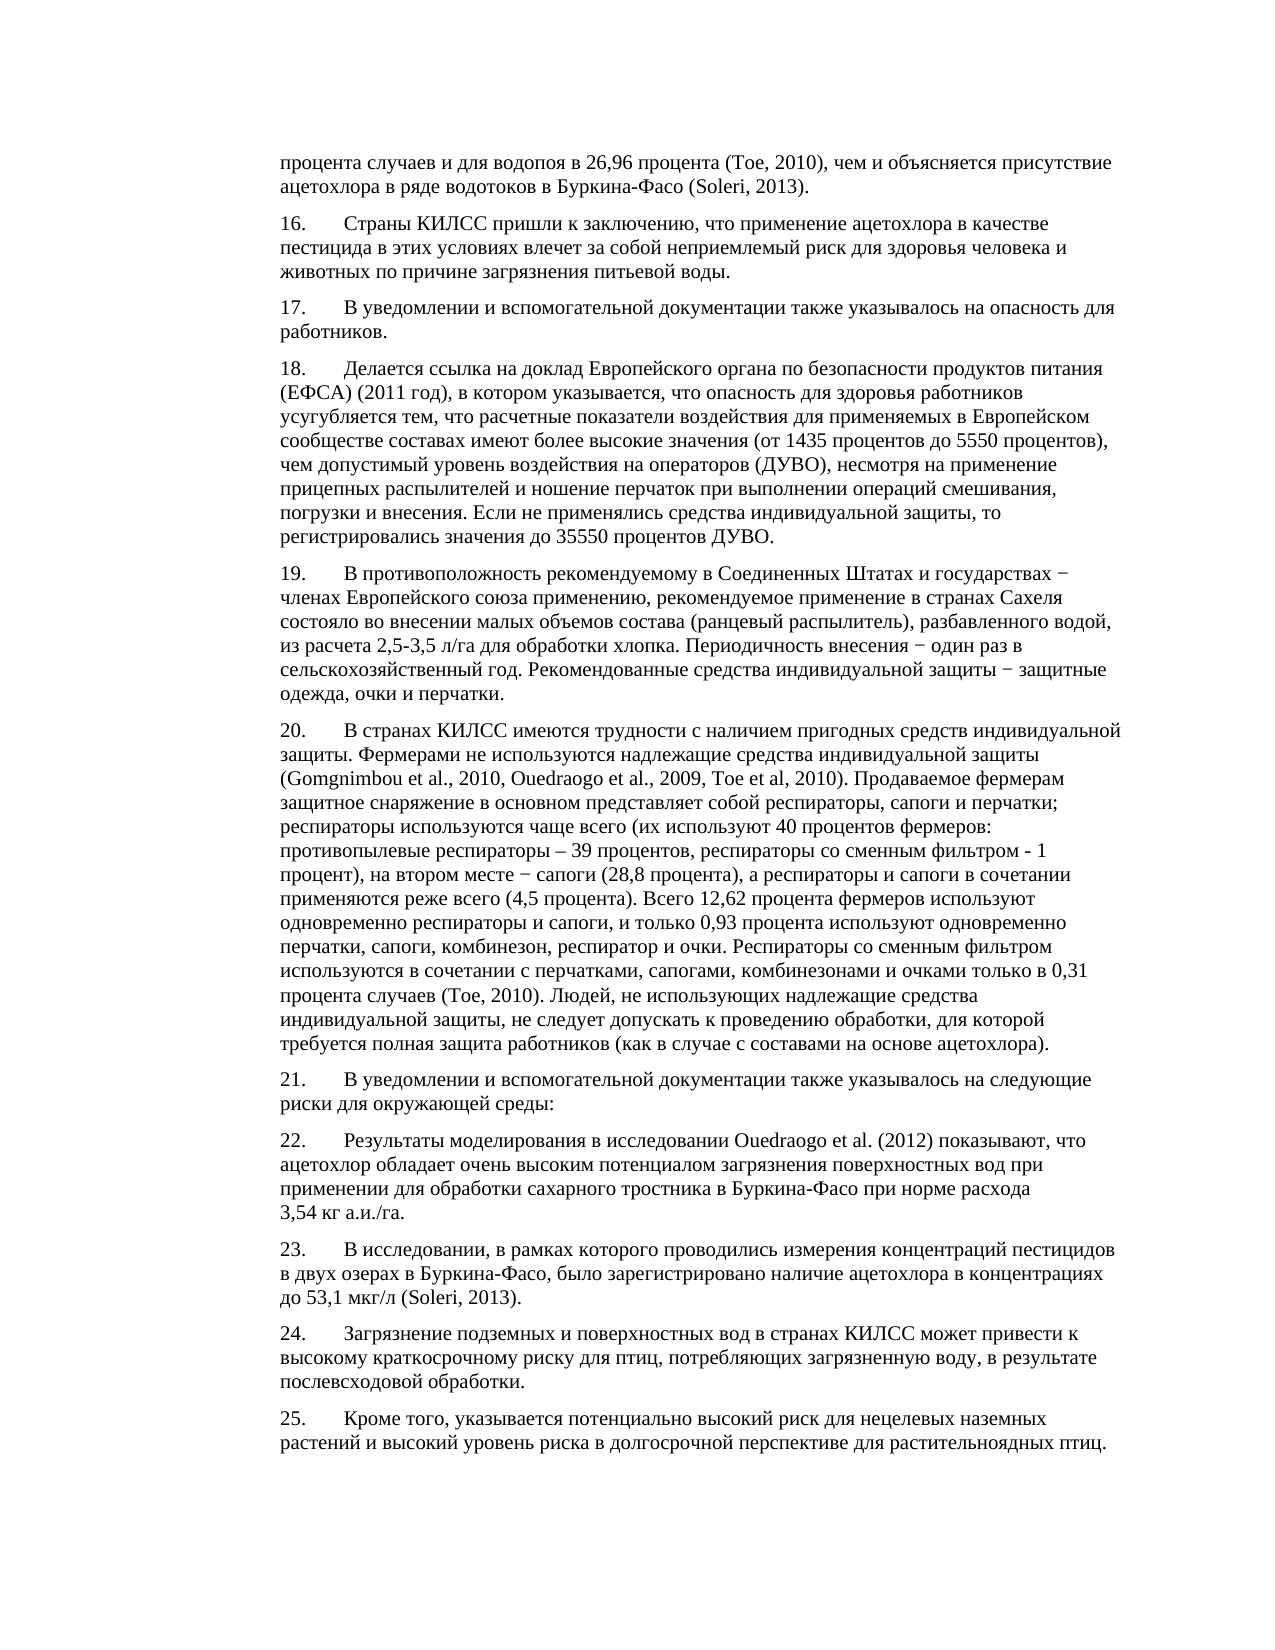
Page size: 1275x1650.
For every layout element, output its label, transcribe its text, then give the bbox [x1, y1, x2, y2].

text 17. В уведомлении и вспомогательной документации также указывалось на опасность для работников. [280, 295, 1125, 343]
text 16. Страны КИЛСС пришли к заключению, что применение ацетохлора в качестве пестицида в этих условиях влечет за собой неприемлемый риск для здоровья человека и животных по причине загрязнения питьевой воды. [280, 211, 1125, 283]
text 18. Делается ссылка на доклад Европейского органа по безопасности продуктов питания (ЕФСА) (2011 год), в котором указывается, что опасность для здоровья работников усугубляется тем, что расчетные показатели воздействия для применяемых в Европейском сообществе составах имеют более высокие значения (от 1435 процентов до 5550 процентов), чем допустимый уровень воздействия на операторов (ДУВО), несмотря на применение прицепных распылителей и ношение перчаток при выполнении операций смешивания, погрузки и внесения. Если не применялись средства индивидуальной защиты, то регистрировались значения до 35550 процентов ДУВО. [280, 356, 1125, 548]
text 25. Кроме того, указывается потенциально высокий риск для нецелевых наземных растений и высокий уровень риска в долгосрочной перспективе для растительноядных птиц. [280, 1406, 1125, 1454]
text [280, 150, 1125, 198]
text 20. В странах КИЛСС имеются трудности с наличием пригодных средств индивидуальной защиты. Фермерами не используются надлежащие средства индивидуальной защиты (Gomgnimbou et al., 2010, Ouedraogo et al., 2009, Toe et al, 2010). Продаваемое фермерам защитное снаряжение в основном представляет собой респираторы, сапоги и перчатки; респираторы используются чаще всего (их используют 40 процентов фермеров: противопылевые респираторы – 39 процентов, респираторы со сменным фильтром - 1 процент), на втором месте − сапоги (28,8 процента), а респираторы и сапоги в сочетании применяются реже всего (4,5 процента). Всего 12,62 процента фермеров используют одновременно респираторы и сапоги, и только 0,93 процента используют одновременно перчатки, сапоги, комбинезон, респиратор и очки. Респираторы со сменным фильтром используются в сочетании с перчатками, сапогами, комбинезонами и очками только в 0,31 процента случаев (Toe, 2010). Людей, не использующих надлежащие средства индивидуальной защиты, не следует допускать к проведению обработки, для которой требуется полная защита работников (как в случае с составами на основе ацетохлора). [280, 718, 1125, 1055]
text 19. В противоположность рекомендуемому в Соединенных Штатах и государствах − членах Европейского союза применению, рекомендуемое применение в странах Сахеля состояло во внесении малых объемов состава (ранцевый распылитель), разбавленного водой, из расчета 2,5-3,5 л/га для обработки хлопка. Периодичность внесения − один раз в сельскохозяйственный год. Рекомендованные средства индивидуальной защиты − защитные одежда, очки и перчатки. [280, 561, 1125, 705]
text 24. Загрязнение подземных и поверхностных вод в странах КИЛСС может привести к высокому краткосрочному риску для птиц, потребляющих загрязненную воду, в результате послевсходовой обработки. [280, 1321, 1125, 1393]
text 22. Результаты моделирования в исследовании Ouedraogo et al. (2012) показывают, что ацетохлор обладает очень высоким потенциалом загрязнения поверхностных вод при применении для обработки сахарного тростника в Буркина-Фасо при норме расхода 3,54 кг а.и./га. [280, 1128, 1125, 1224]
text 23. В исследовании, в рамках которого проводились измерения концентраций пестицидов в двух озерах в Буркина-Фасо, было зарегистрировано наличие ацетохлора в концентрациях до 53,1 мкг/л (Soleri, 2013). [280, 1237, 1125, 1309]
text 21. В уведомлении и вспомогательной документации также указывалось на следующие риски для окружающей среды: [280, 1067, 1125, 1115]
